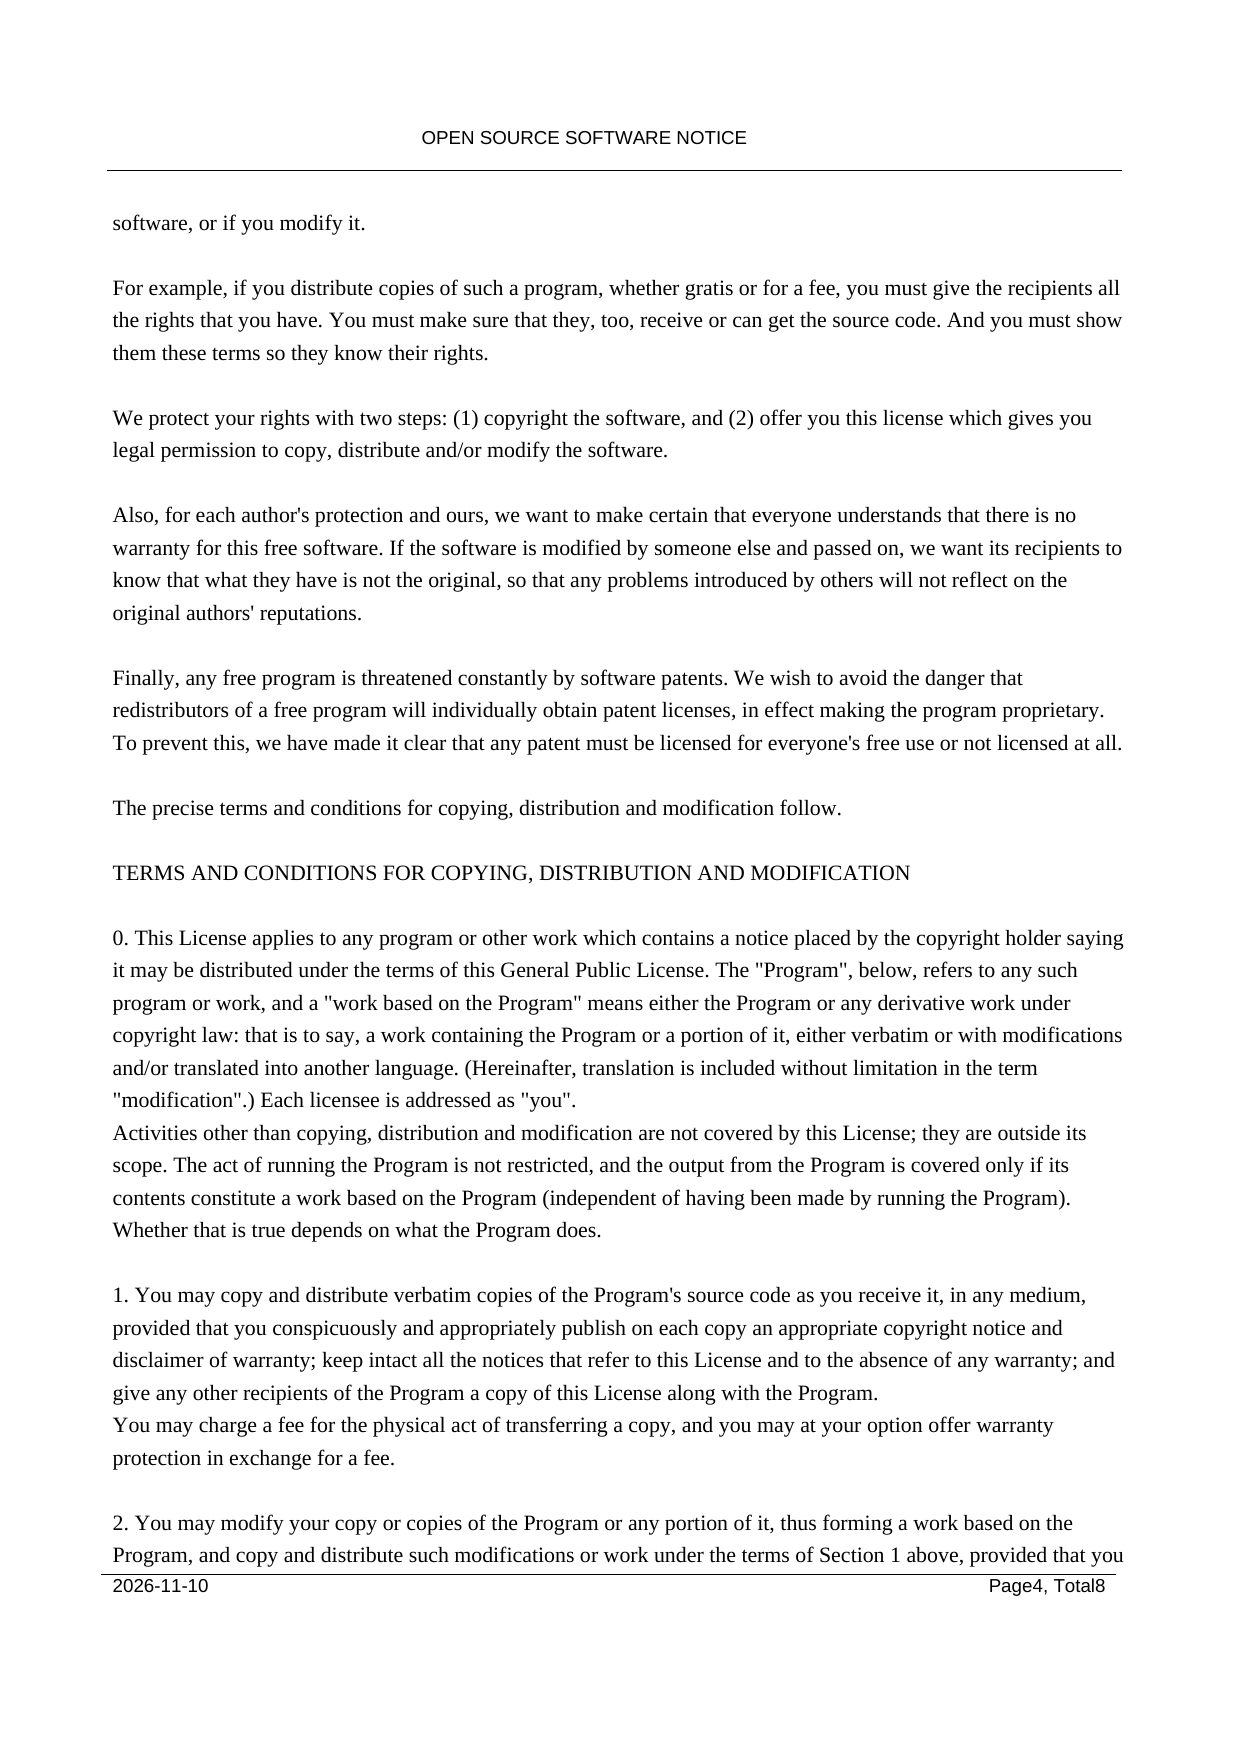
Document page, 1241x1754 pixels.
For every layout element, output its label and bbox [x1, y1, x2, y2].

text [112, 206, 1128, 1571]
